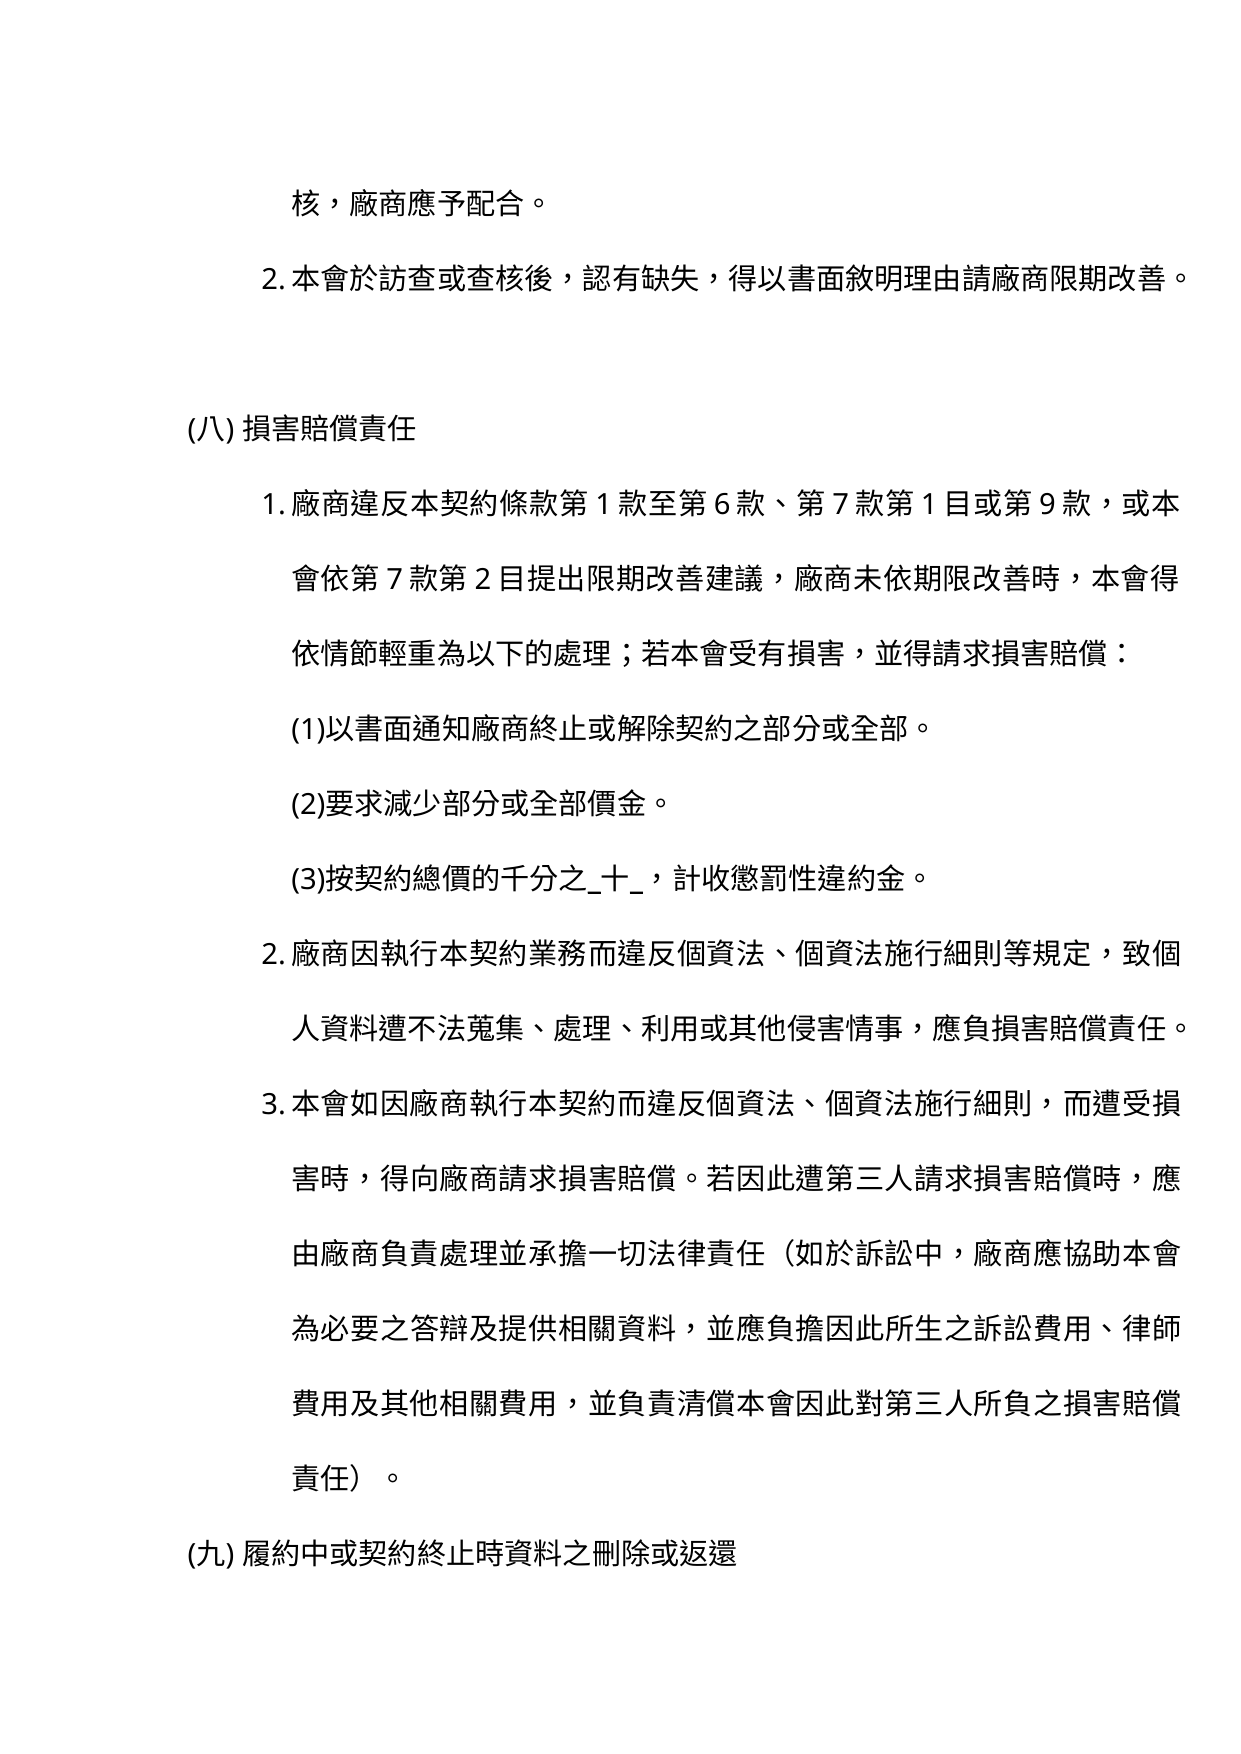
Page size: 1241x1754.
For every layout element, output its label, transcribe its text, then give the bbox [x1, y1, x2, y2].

text (八) 損害賠償責任 [187, 389, 1181, 464]
text (1)以書面通知廠商終止或解除契約之部分或全部。 [291, 689, 1181, 764]
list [261, 164, 1181, 239]
list 廠商因執行本契約業務而違反個資法、個資法施行細則等規定，致個人資料遭不法蒐集、處理、利用或其他侵害情事，應負損害賠償責任。 [261, 914, 1181, 1064]
list 本會於訪查或查核後，認有缺失，得以書面敘明理由請廠商限期改善。 [261, 239, 1181, 314]
text (3)按契約總價的千分之_十_，計收懲罰性違約金。 [291, 839, 1181, 914]
text (2)要求減少部分或全部價金。 [291, 764, 1181, 839]
list 廠商違反本契約條款第1款至第6款、第7款第1目或第9款，或本會依第7款第2目提出限期改善建議，廠商未依期限改善時，本會得依情節輕重為以下的處理；若本會受有損害，並得請求損害賠償： [261, 464, 1181, 689]
text (九) 履約中或契約終止時資料之刪除或返還 [187, 1514, 1181, 1589]
list 本會如因廠商執行本契約而違反個資法、個資法施行細則，而遭受損害時，得向廠商請求損害賠償。若因此遭第三人請求損害賠償時，應由廠商負責處理並承擔一切法律責任（如於訴訟中，廠商應協助本會為必要之答辯及提供相關資料，並應負擔因此所生之訴訟費用、律師費用及其他相關費用，並負責清償本會因此對第三人所負之損害賠償責任）。 [261, 1064, 1181, 1514]
